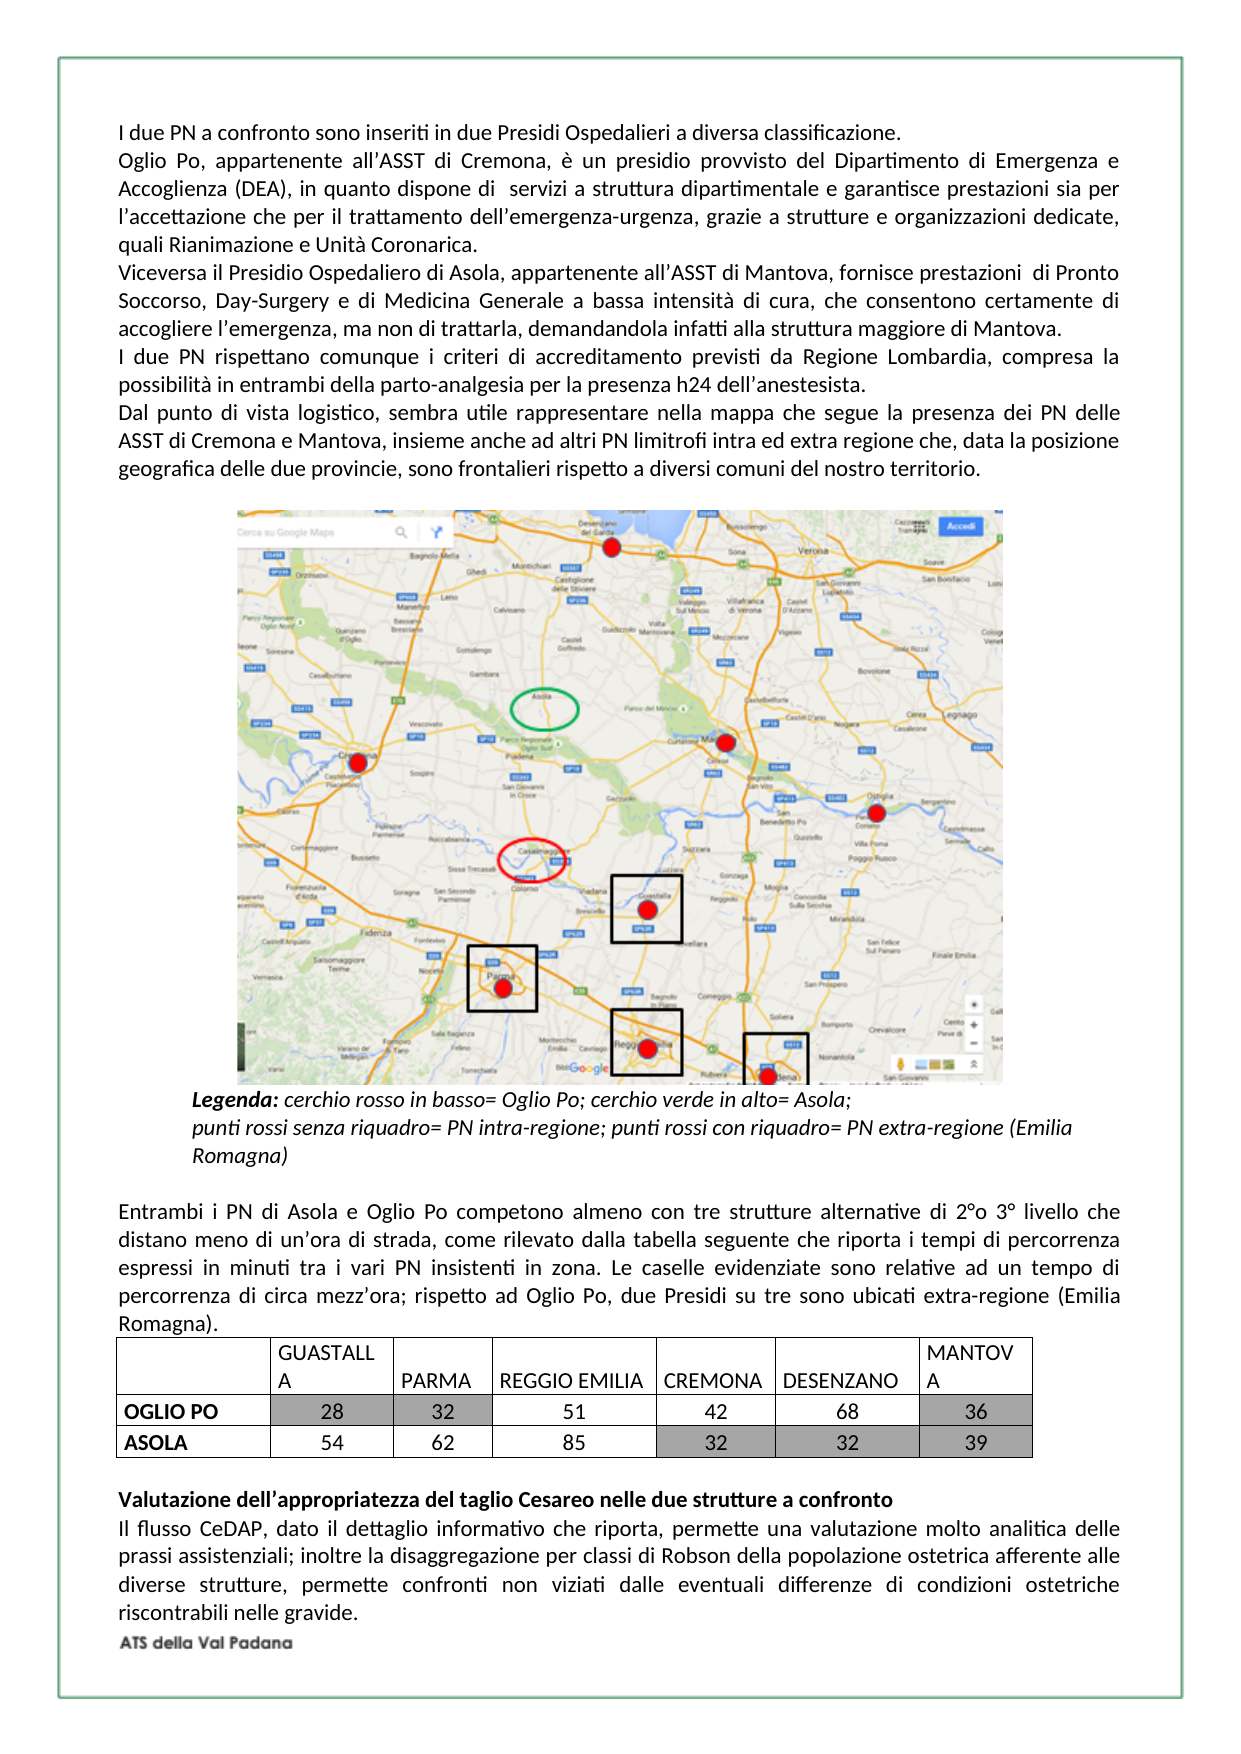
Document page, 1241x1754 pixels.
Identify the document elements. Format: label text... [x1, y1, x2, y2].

text Valutazione dell’appropriatezza del taglio Cesareo nelle due strutture a confronto [118, 1486, 1122, 1514]
table_cell 54 [271, 1426, 393, 1457]
table_header CREMONA [657, 1338, 775, 1394]
table_cell 62 [394, 1426, 492, 1457]
text Il flusso CeDAP, dato il dettaglio informativo che riporta, permette una valutazione molto analitica delle prassi assistenziali; inoltre la disaggregazione per classi di Robson della popolazione ostetrica afferente alle diverse strutture, permette confronti non viziati dalle eventuali differenze di condizioni ostetriche riscontrabili nelle gravide. [118, 1514, 1122, 1626]
table_cell 32 [776, 1426, 919, 1457]
text I due PN a confronto sono inseriti in due Presidi Ospedalieri a diversa classificazione. [118, 118, 1122, 146]
text Oglio Po, appartenente all’ASST di Cremona, è un presidio provvisto del Dipartimento di Emergenza e Accoglienza (DEA), in quanto dispone di servizi a struttura dipartimentale e garantisce prestazioni sia per l’accettazione che per il trattamento dell’emergenza-urgenza, grazie a strutture e organizzazioni dedicate, quali Rianimazione e Unità Coronarica. [118, 146, 1122, 258]
table_cell 85 [493, 1426, 656, 1457]
table_cell 36 [920, 1395, 1032, 1425]
table_cell 68 [776, 1395, 919, 1425]
text punti rossi senza riquadro= PN intra-regione; punti rossi con riquadro= PN extra-regione (Emilia Romagna) [192, 1113, 1122, 1169]
table_header DESENZANO [776, 1338, 919, 1394]
picture [237, 510, 1003, 1085]
table_cell 42 [657, 1395, 775, 1425]
text Entrambi i PN di Asola e Oglio Po competono almeno con tre strutture alternative di 2°o 3° livello che distano meno di un’ora di strada, come rilevato dalla tabella seguente che riporta i tempi di percorrenza espressi in minuti tra i vari PN insistenti in zona. Le caselle evidenziate sono relative ad un tempo di percorrenza di circa mezz’ora; rispetto ad Oglio Po, due Presidi su tre sono ubicati extra-regione (Emilia Romagna). [118, 1197, 1122, 1337]
text Legenda: cerchio rosso in basso= Oglio Po; cerchio verde in alto= Asola; [192, 1085, 1122, 1113]
text Dal punto di vista logistico, sembra utile rappresentare nella mappa che segue la presenza dei PN delle ASST di Cremona e Mantova, insieme anche ad altri PN limitrofi intra ed extra regione che, data la posizione geografica delle due provincie, sono frontalieri rispetto a diversi comuni del nostro territorio. [118, 398, 1122, 482]
table_header GUASTALLA [271, 1338, 393, 1394]
table_header REGGIO EMILIA [493, 1338, 656, 1394]
table_cell ASOLA [117, 1426, 270, 1457]
table_header MANTOVA [920, 1338, 1032, 1394]
table_cell 28 [271, 1395, 393, 1425]
text Viceversa il Presidio Ospedaliero di Asola, appartenente all’ASST di Mantova, fornisce prestazioni di Pronto Soccorso, Day-Surgery e di Medicina Generale a bassa intensità di cura, che consentono certamente di accogliere l’emergenza, ma non di trattarla, demandandola infatti alla struttura maggiore di Mantova. [118, 258, 1122, 342]
table_cell 32 [394, 1395, 492, 1425]
table_header [117, 1338, 270, 1394]
table_cell 32 [657, 1426, 775, 1457]
table_cell 39 [920, 1426, 1032, 1457]
text I due PN rispettano comunque i criteri di accreditamento previsti da Regione Lombardia, compresa la possibilità in entrambi della parto-analgesia per la presenza h24 dell’anestesista. [118, 342, 1122, 398]
table_cell 51 [493, 1395, 656, 1425]
table_header PARMA [394, 1338, 492, 1394]
table_cell OGLIO PO [117, 1395, 270, 1425]
